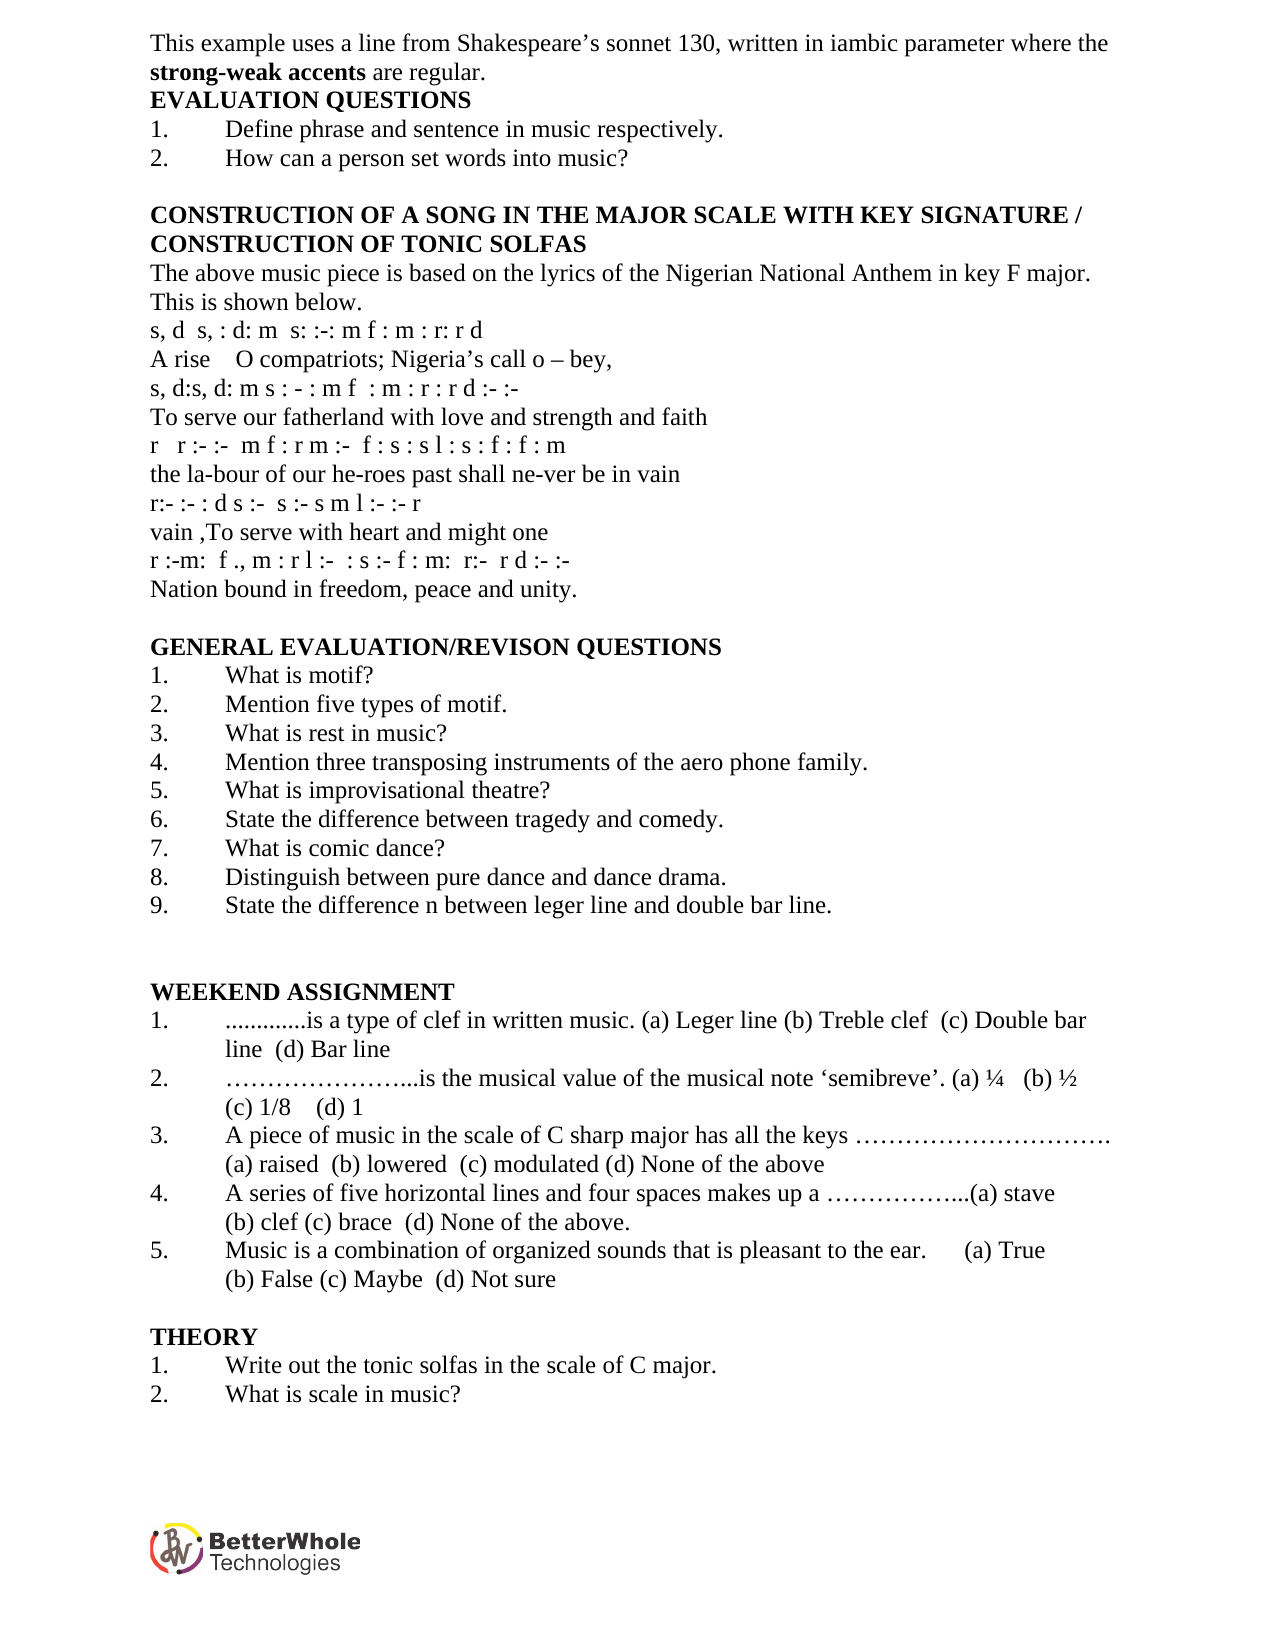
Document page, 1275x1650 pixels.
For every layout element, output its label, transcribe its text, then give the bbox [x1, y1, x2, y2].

text s, d:s, d: m s : - : m f : m : r : r d :- :- [150, 373, 1125, 402]
text GENERAL EVALUATION/REVISON QUESTIONS [150, 632, 1125, 661]
list What is motif? [150, 661, 1125, 689]
text CONSTRUCTION OF A SONG IN THE MAJOR SCALE WITH KEY SIGNATURE / CONSTRUCTION OF TONIC SOLFAS [150, 201, 1125, 258]
list Mention five types of motif. [150, 689, 1125, 718]
text s, d s, : d: m s: :-: m f : m : r: r d [150, 316, 1125, 344]
list What is rest in music? [150, 718, 1125, 747]
text r r :- :- m f : r m :- f : s : s l : s : f : f : m [150, 431, 1125, 459]
list State the difference n between leger line and double bar line. [150, 891, 1125, 919]
list Write out the tonic solfas in the scale of C major. [150, 1351, 1125, 1379]
text Nation bound in freedom, peace and unity. [150, 574, 1125, 603]
list (b) clef (c) brace (d) None of the above. [225, 1207, 1125, 1236]
list A series of five horizontal lines and four spaces makes up a ……………...(a) stave [150, 1178, 1125, 1207]
list Distinguish between pure dance and dance drama. [150, 862, 1125, 891]
list State the difference between tragedy and comedy. [150, 804, 1125, 833]
list .............is a type of clef in written music. (a) Leger line (b) Treble clef (c) Double bar line (d) Bar line [150, 1006, 1125, 1063]
list What is improvisational theatre? [150, 776, 1125, 804]
text r :-m: f ., m : r l :- : s :- f : m: r:- r d :- :- [150, 546, 1125, 574]
text To serve our fatherland with love and strength and faith [150, 402, 1125, 431]
list …………………...is the musical value of the musical note ‘semibreve’. (a) ¼ (b) ½ [150, 1063, 1125, 1092]
picture [150, 1523, 360, 1575]
text r:- :- : d s :- s :- s m l :- :- r [150, 488, 1125, 517]
text THEORY [150, 1322, 1125, 1351]
list What is comic dance? [150, 833, 1125, 862]
list What is scale in music? [150, 1379, 1125, 1408]
text This example uses a line from Shakespeare’s sonnet 130, written in iambic parameter where the strong-weak accents are regular. [150, 28, 1125, 86]
list (c) 1/8 (d) 1 [225, 1092, 1125, 1121]
list Music is a combination of organized sounds that is pleasant to the ear. (a) True [150, 1236, 1125, 1264]
text A rise O compatriots; Nigeria’s call o – bey, [150, 344, 1125, 373]
list How can a person set words into music? [150, 143, 1125, 172]
text vain ,To serve with heart and might one [150, 517, 1125, 546]
list Define phrase and sentence in music respectively. [150, 114, 1125, 143]
text The above music piece is based on the lyrics of the Nigerian National Anthem in key F major. This is shown below. [150, 258, 1125, 316]
list (b) False (c) Maybe (d) Not sure [225, 1264, 1125, 1293]
list A piece of music in the scale of C sharp major has all the keys …………………………. (a) raised (b) lowered (c) modulated (d) None of the above [150, 1121, 1125, 1178]
list Mention three transposing instruments of the aero phone family. [150, 747, 1125, 776]
text the la-bour of our he-roes past shall ne-ver be in vain [150, 459, 1125, 488]
text WEEKEND ASSIGNMENT [150, 977, 1125, 1006]
text EVALUATION QUESTIONS [150, 86, 1125, 114]
